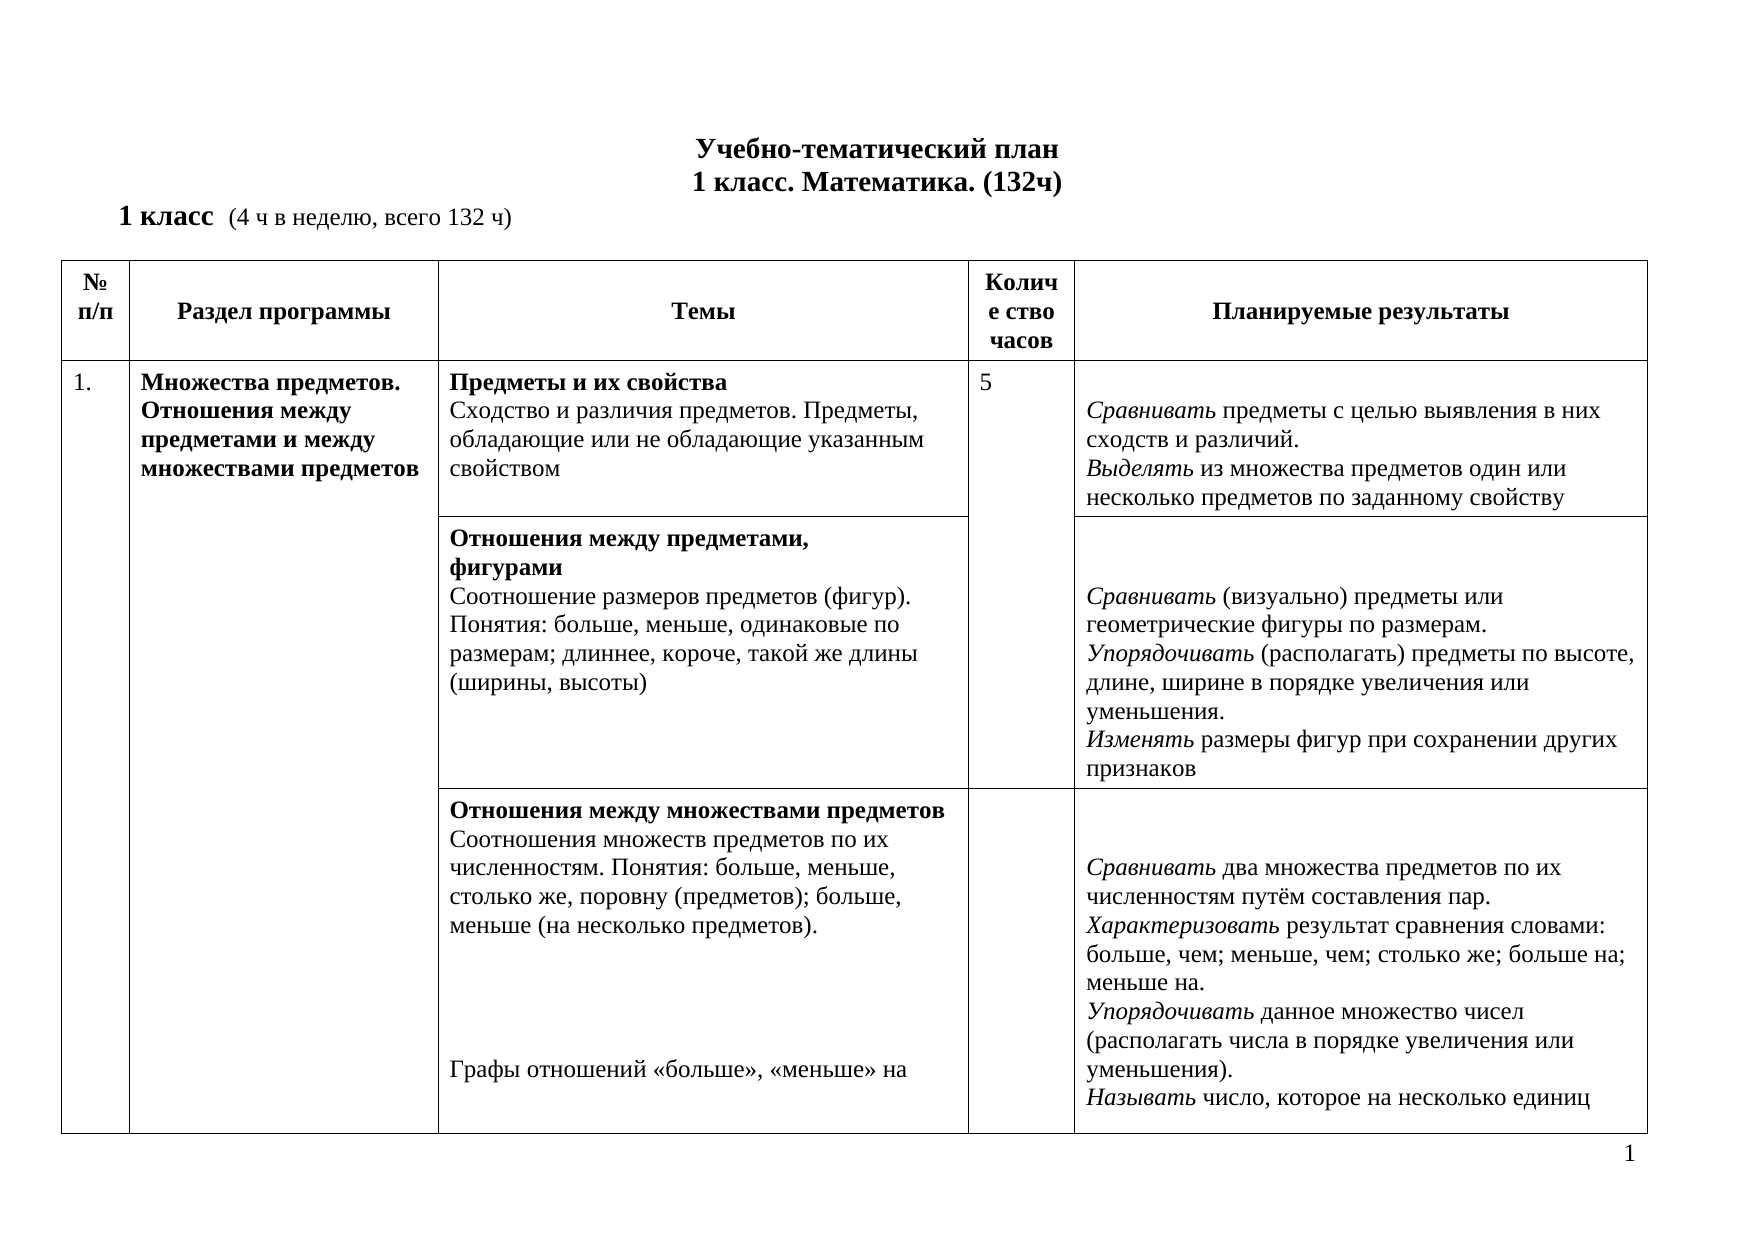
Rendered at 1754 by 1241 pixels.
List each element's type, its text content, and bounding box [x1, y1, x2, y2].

table_cell 5 [969, 361, 1074, 788]
table_cell Предметы и их свойства Сходство и различия предметов. Предметы, обладающие или не обладающие указанным свойством [439, 361, 968, 516]
table_header Планируемые результаты [1075, 261, 1647, 359]
text 1 класс. Математика. (132ч) [118, 164, 1636, 198]
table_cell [1075, 789, 1647, 1133]
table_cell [439, 789, 968, 1133]
table_cell Множества предметов. Отношения между предметами и между множествами предметов [130, 361, 438, 1133]
table_cell [969, 789, 1074, 1133]
table_cell Отношения между предметами, фигурами Соотношение размеров предметов (фигур). Понятия: больше, меньше, одинаковые по размерам; длиннее, короче, такой же длины (ширины, высоты) [439, 517, 968, 788]
text Учебно-тематический план [118, 131, 1636, 164]
table_header № п/п [62, 261, 129, 359]
table_header Раздел программы [130, 261, 438, 359]
table_header Темы [439, 261, 968, 359]
table_cell Сравнивать (визуально) предметы или геометрические фигуры по размерам. Упорядочивать (располагать) предметы по высоте, длине, ширине в порядке увеличения или уменьшения. Изменять размеры фигур при сохранении других признаков [1075, 517, 1647, 788]
text 1 класс (4 ч в неделю, всего 132 ч) [118, 198, 1636, 232]
table_cell 1. [62, 361, 129, 1133]
table_header Количе ство часов [969, 261, 1074, 359]
table_cell Сравнивать предметы с целью выявления в них сходств и различий. Выделять из множества предметов один или несколько предметов по заданному свойству [1075, 361, 1647, 516]
